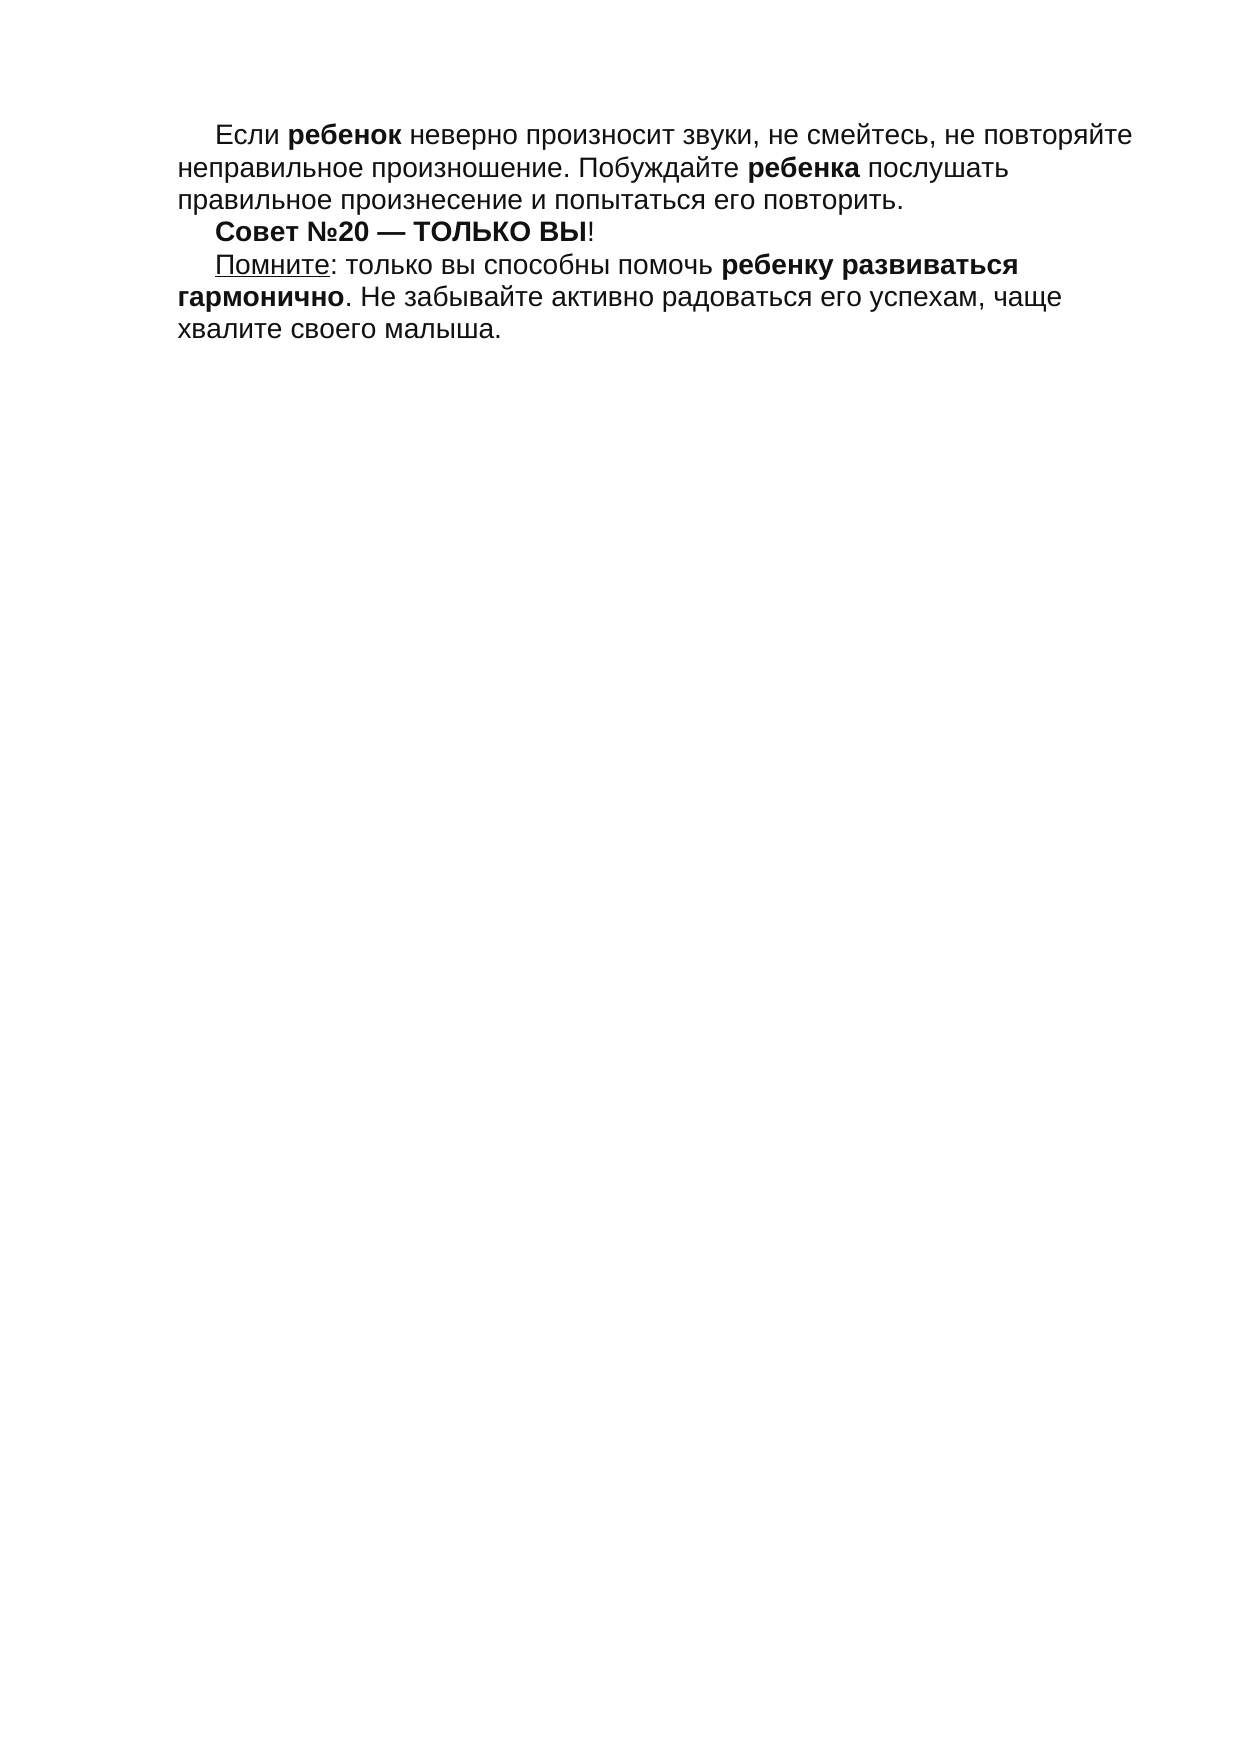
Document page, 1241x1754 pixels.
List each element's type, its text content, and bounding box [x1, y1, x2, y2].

text Помните: только вы способны помочь ребенку развиваться гармонично. Не забывайте активно радоваться его успехам, чаще хвалите своего малыша. [177, 248, 1152, 345]
text Если ребенок неверно произносит звуки, не смейтесь, не повторяйте неправильное произношение. Побуждайте ребенка послушать правильное произнесение и попытаться его повторить. [177, 118, 1152, 215]
text Совет №20 — ТОЛЬКО ВЫ! [177, 215, 1152, 248]
